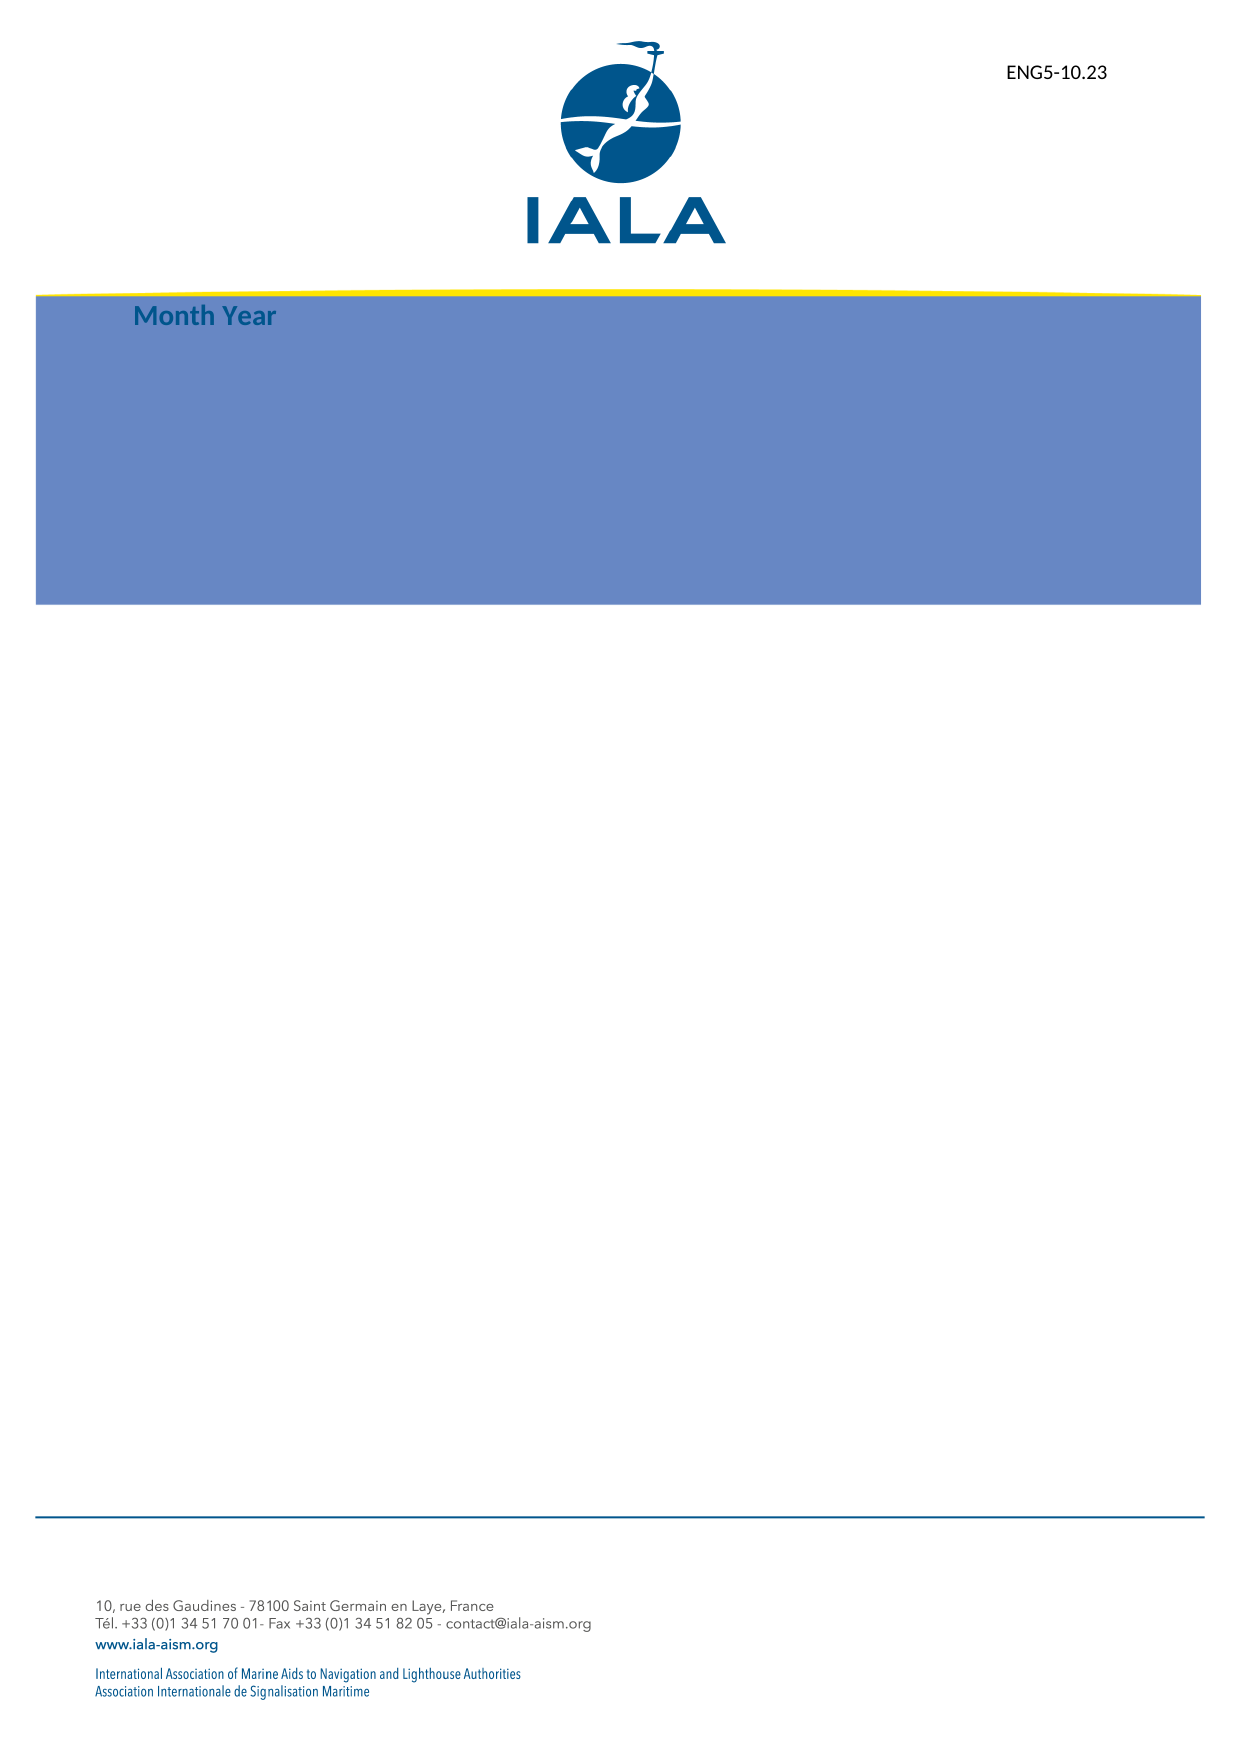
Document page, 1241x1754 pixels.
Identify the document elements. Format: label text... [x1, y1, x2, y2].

picture [89, 1595, 622, 1714]
text Month Year [133, 297, 1107, 332]
picture [0, 29, 1240, 616]
